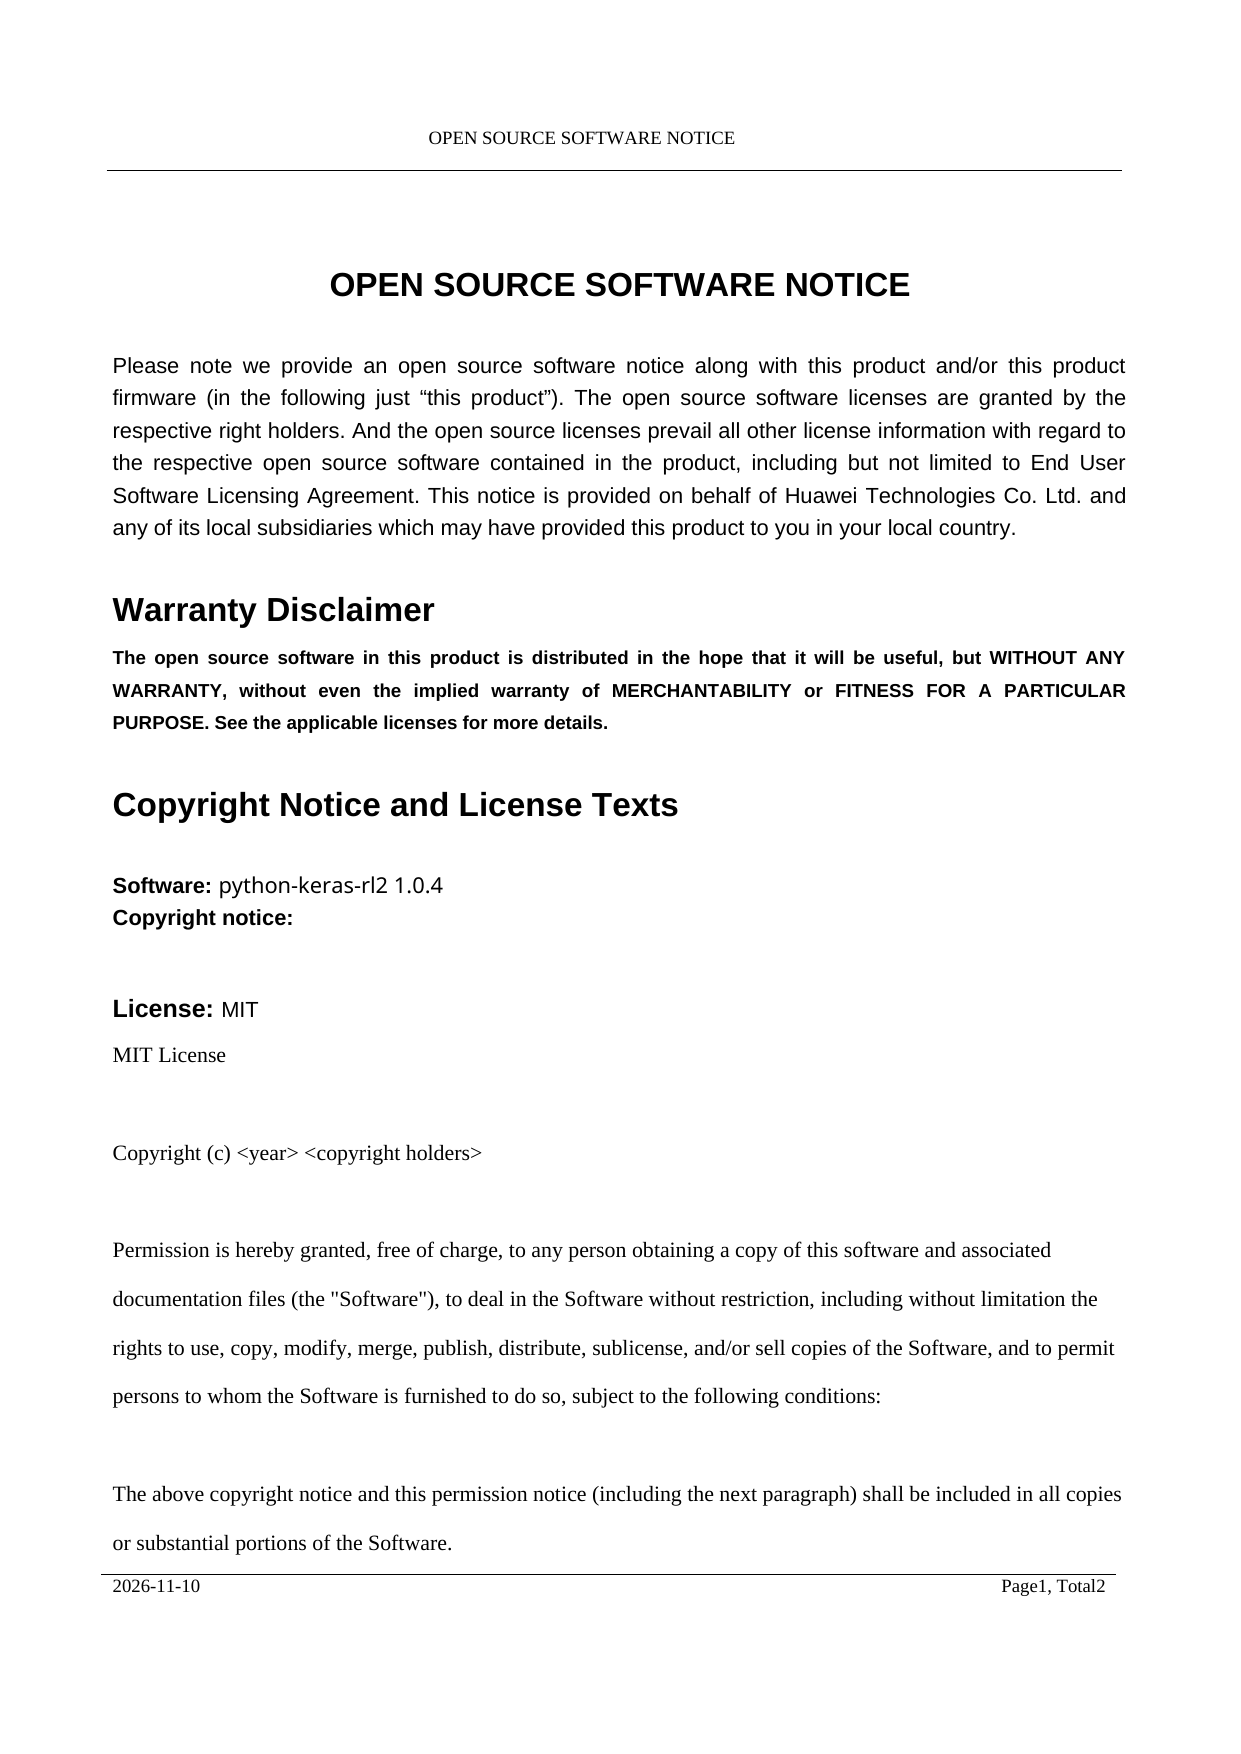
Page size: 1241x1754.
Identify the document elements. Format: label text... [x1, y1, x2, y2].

text Software: python-keras-rl2 1.0.4 [112, 869, 1128, 901]
text Copyright Notice and License Texts [112, 771, 1128, 836]
text License: MIT [112, 992, 1128, 1024]
text Warranty Disclaimer [112, 576, 1128, 641]
text Copyright notice: [112, 901, 1128, 934]
text The open source software in this product is distributed in the hope that it will be useful, but WITHOUT ANY WARRANTY, without even the implied warranty of MERCHANTABILITY or FITNESS FOR A PARTICULAR PURPOSE. See the applicable licenses for more details. [112, 641, 1128, 739]
text Please note we provide an open source software notice along with this product and/or this product firmware (in the following just “this product”). The open source software licenses are granted by the respective right holders. And the open source licenses prevail all other license information with regard to the respective open source software contained in the product, including but not limited to End User Software Licensing Agreement. This notice is provided on behalf of Huawei Technologies Co. Ltd. and any of its local subsidiaries which may have provided this product to you in your local country. [112, 349, 1128, 544]
text OPEN SOURCE SOFTWARE NOTICE [112, 251, 1128, 316]
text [112, 1038, 1128, 1558]
